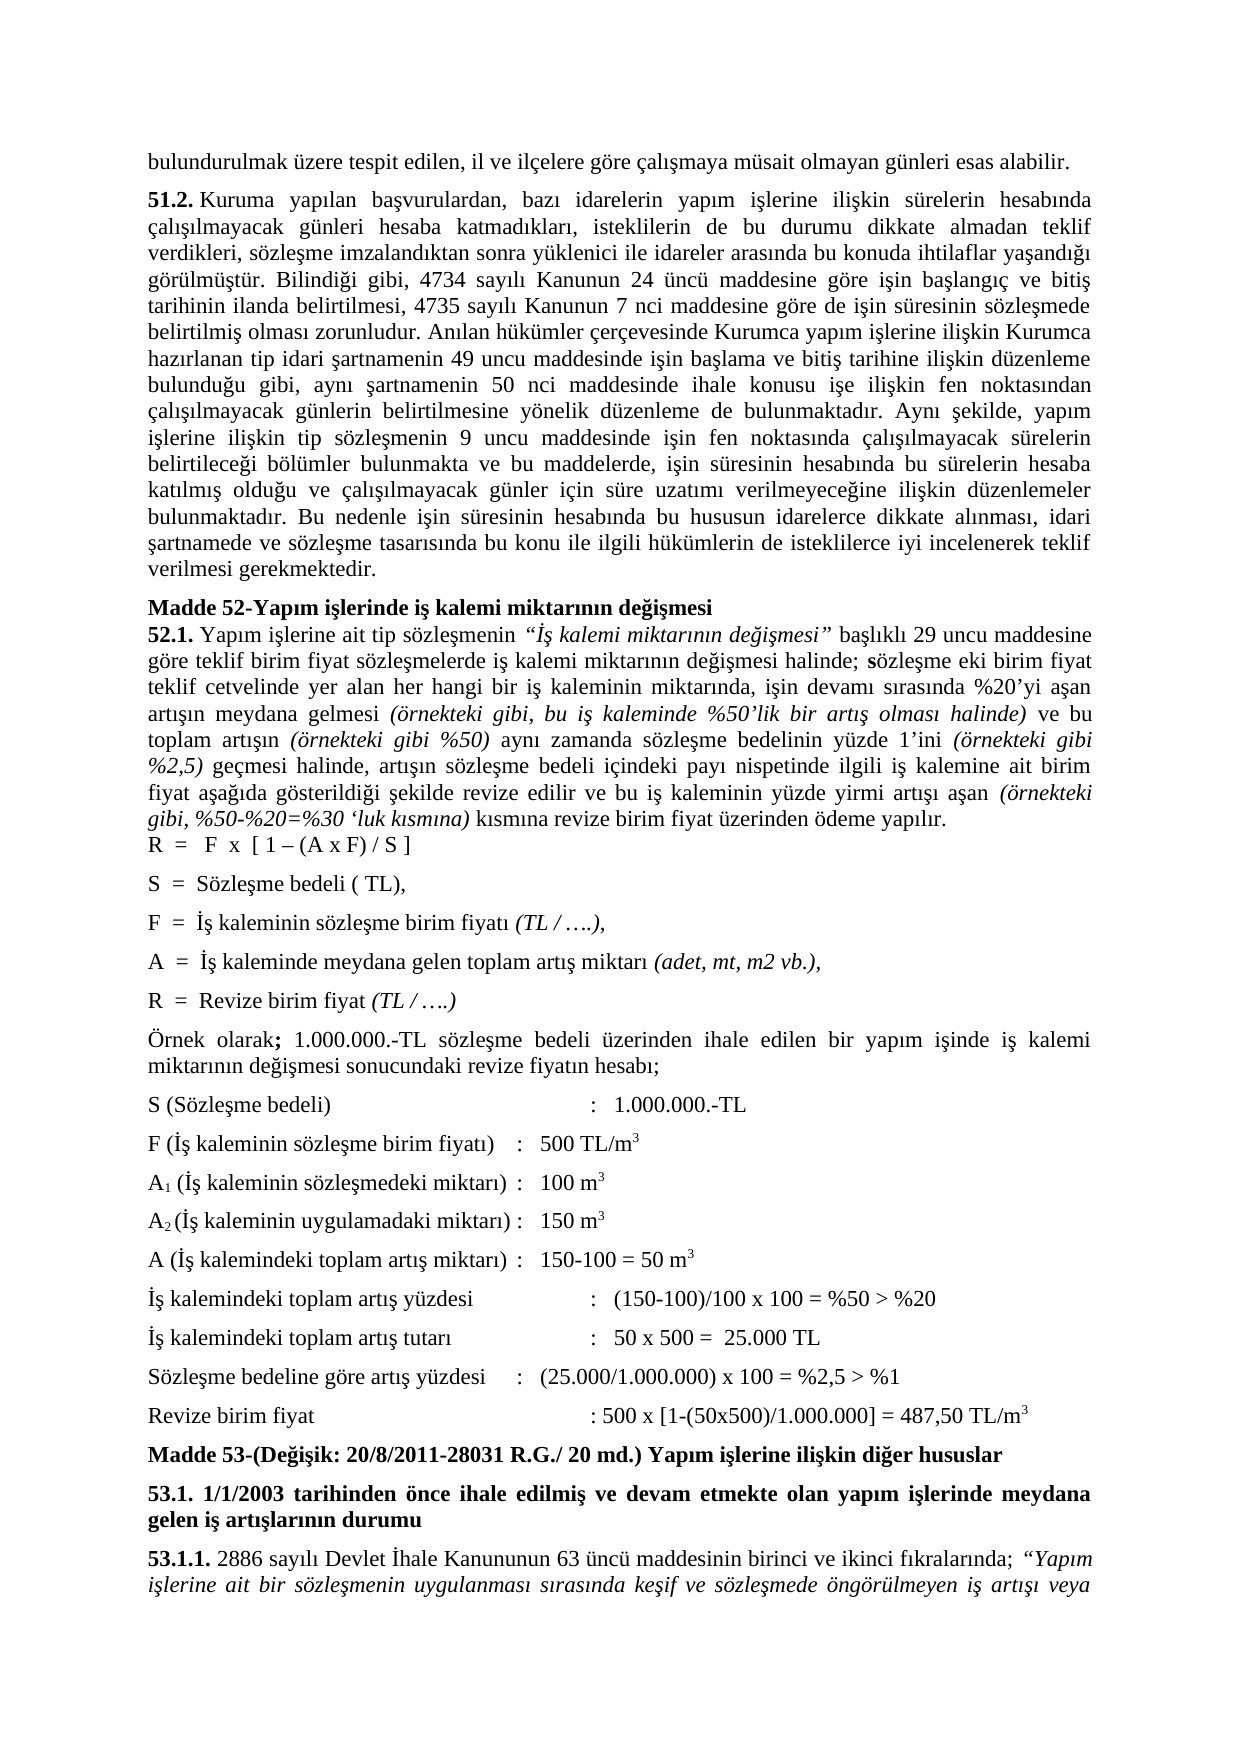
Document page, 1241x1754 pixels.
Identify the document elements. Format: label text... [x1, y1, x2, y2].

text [148, 1545, 1092, 1597]
text Madde 52-Yapım işlerinde iş kalemi miktarının değişmesi [148, 594, 1092, 621]
text S = Sözleşme bedeli ( TL), [148, 870, 1092, 897]
text İş kalemindeki toplam artış yüzdesi : (150-100)/100 x 100 = %50 > %20 [148, 1285, 1092, 1312]
text A1 (İş kaleminin sözleşmedeki miktarı) : 100 m3 [148, 1169, 1092, 1195]
text R = F x [ 1 – (A x F) / S ] [148, 832, 1092, 858]
text A = İş kaleminde meydana gelen toplam artış miktarı (adet, mt, m2 vb.), [148, 948, 1092, 974]
text Madde 53-(Değişik: 20/8/2011-28031 R.G./ 20 md.) Yapım işlerine ilişkin diğer hususlar [148, 1441, 1092, 1467]
text A2 (İş kaleminin uygulamadaki miktarı) : 150 m3 [148, 1208, 1092, 1234]
text A (İş kalemindeki toplam artış miktarı) : 150-100 = 50 m3 [148, 1246, 1092, 1273]
text Örnek olarak; 1.000.000.-TL sözleşme bedeli üzerinden ihale edilen bir yapım işinde iş kalemi miktarının değişmesi sonucundaki revize fiyatın hesabı; [148, 1026, 1092, 1078]
text F (İş kaleminin sözleşme birim fiyatı) : 500 TL/m3 [148, 1130, 1092, 1156]
text İş kalemindeki toplam artış tutarı : 50 x 500 = 25.000 TL [148, 1324, 1092, 1351]
text Revize birim fiyat : 500 x [1-(50x500)/1.000.000] = 487,50 TL/m3 [148, 1402, 1092, 1428]
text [148, 148, 1092, 174]
text Sözleşme bedeline göre artış yüzdesi : (25.000/1.000.000) x 100 = %2,5 > %1 [148, 1363, 1092, 1389]
text R = Revize birim fiyat (TL / ….) [148, 987, 1092, 1013]
text 51.2. Kuruma yapılan başvurulardan, bazı idarelerin yapım işlerine ilişkin sürelerin hesabında çalışılmayacak günleri hesaba katmadıkları, isteklilerin de bu durumu dikkate almadan teklif verdikleri, sözleşme imzalandıktan sonra yüklenici ile idareler arasında bu konuda ihtilaflar yaşandığı görülmüştür. Bilindiği gibi, 4734 sayılı Kanunun 24 üncü maddesine göre işin başlangıç ve bitiş tarihinin ilanda belirtilmesi, 4735 sayılı Kanunun 7 nci maddesine göre de işin süresinin sözleşmede belirtilmiş olması zorunludur. Anılan hükümler çerçevesinde Kurumca yapım işlerine ilişkin Kurumca hazırlanan tip idari şartnamenin 49 uncu maddesinde işin başlama ve bitiş tarihine ilişkin düzenleme bulunduğu gibi, aynı şartnamenin 50 nci maddesinde ihale konusu işe ilişkin fen noktasından çalışılmayacak günlerin belirtilmesine yönelik düzenleme de bulunmaktadır. Aynı şekilde, yapım işlerine ilişkin tip sözleşmenin 9 uncu maddesinde işin fen noktasında çalışılmayacak sürelerin belirtileceği bölümler bulunmakta ve bu maddelerde, işin süresinin hesabında bu sürelerin hesaba katılmış olduğu ve çalışılmayacak günler için süre uzatımı verilmeyeceğine ilişkin düzenlemeler bulunmaktadır. Bu nedenle işin süresinin hesabında bu hususun idarelerce dikkate alınması, idari şartnamede ve sözleşme tasarısında bu konu ile ilgili hükümlerin de isteklilerce iyi incelenerek teklif verilmesi gerekmektedir. [148, 187, 1092, 582]
text F = İş kaleminin sözleşme birim fiyatı (TL / ….), [148, 909, 1092, 936]
text S (Sözleşme bedeli) : 1.000.000.-TL [148, 1091, 1092, 1117]
text 52.1. Yapım işlerine ait tip sözleşmenin “İş kalemi miktarının değişmesi” başlıklı 29 uncu maddesine göre teklif birim fiyat sözleşmelerde iş kalemi miktarının değişmesi halinde; sözleşme eki birim fiyat teklif cetvelinde yer alan her hangi bir iş kaleminin miktarında, işin devamı sırasında %20’yi aşan artışın meydana gelmesi (örnekteki gibi, bu iş kaleminde %50’lik bir artış olması halinde) ve bu toplam artışın (örnekteki gibi %50) aynı zamanda sözleşme bedelinin yüzde 1’ini (örnekteki gibi %2,5) geçmesi halinde, artışın sözleşme bedeli içindeki payı nispetinde ilgili iş kalemine ait birim fiyat aşağıda gösterildiği şekilde revize edilir ve bu iş kaleminin yüzde yirmi artışı aşan (örnekteki gibi, %50-%20=%30 ‘luk kısmına) kısmına revize birim fiyat üzerinden ödeme yapılır. [148, 621, 1092, 832]
text 53.1. 1/1/2003 tarihinden önce ihale edilmiş ve devam etmekte olan yapım işlerinde meydana gelen iş artışlarının durumu [148, 1479, 1092, 1532]
